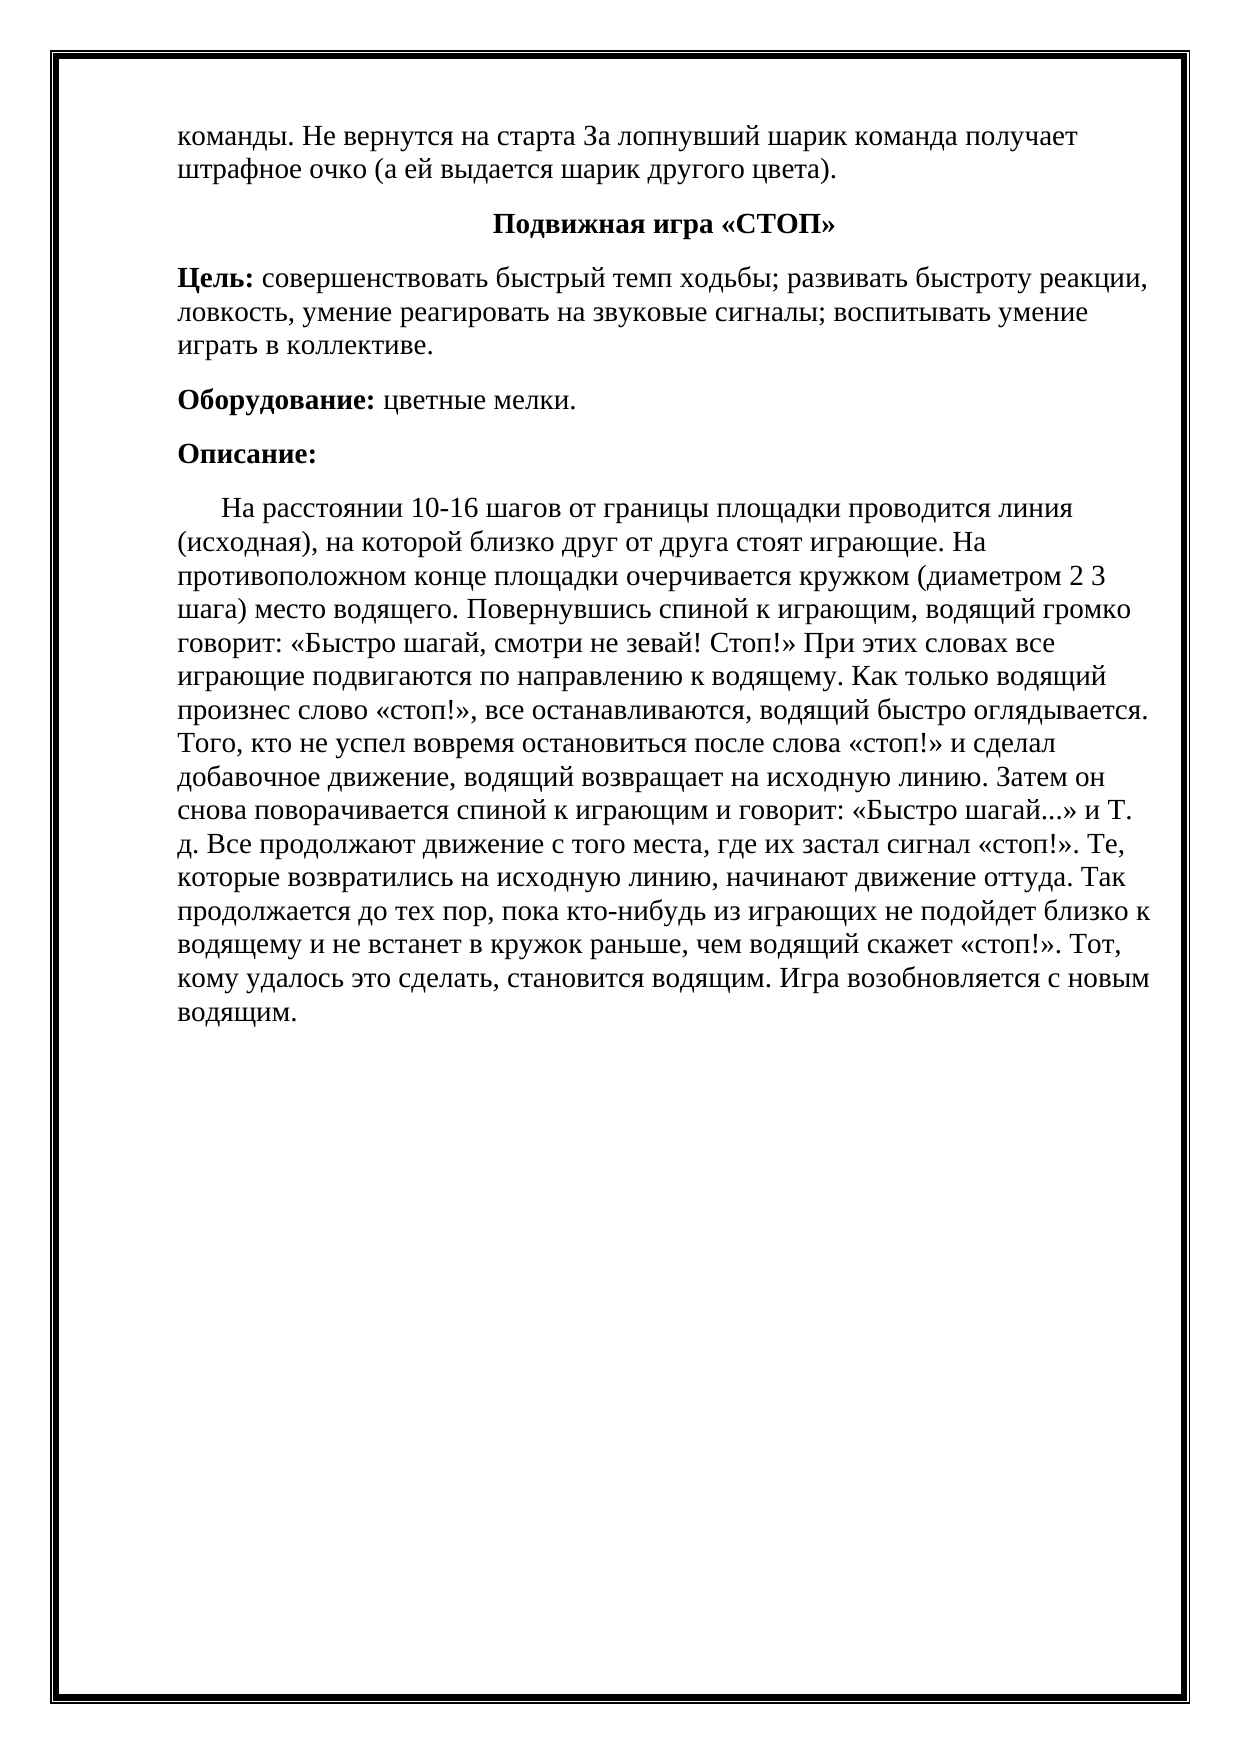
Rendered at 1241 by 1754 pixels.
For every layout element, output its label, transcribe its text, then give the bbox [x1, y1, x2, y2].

text Подвижная игра «СТОП» [177, 206, 1152, 239]
text Описание: [177, 436, 1152, 470]
text Оборудование: цветные мелки. [177, 382, 1152, 415]
text Цель: совершенствовать быстрый темп ходьбы; развивать быстроту реакции, ловкость, умение реагировать на звуковые сигналы; воспитывать умение играть в коллективе. [177, 260, 1152, 361]
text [177, 118, 1152, 185]
text На расстоянии 10-16 шагов от границы площадки проводится линия (исходная), на которой близко друг от друга стоят играющие. На противоположном конце площадки очерчивается кружком (диаметром 2 3 шага) место водящего. Повернувшись спиной к играющим, водящий громко говорит: «Быстро шагай, смотри не зевай! Стоп!» При этих словах все играющие подвигаются по направлению к водящему. Как только водящий произнес слово «стоп!», все останавливаются, водящий быстро оглядывается. Toгo, кто не успел вовремя остановиться после слова «стоп!» и сделал добавочное движение, водящий возвращает на исходную линию. Затем он снова поворачивается спиной к играющим и говорит: «Быстро шагай...» и Т. д. Все продолжают движение с того места, где их застал сигнал «стоп!». Те, которые возвратились на исходную линию, начинают движение оттуда. Так продолжается до тех пор, пока кто-нибудь из играющих не подойдет близко к водящему и не встанет в кружок раньше, чем водящий скажет «стоп!». Тот, кому удалось это сделать, становится водящим. Игра возобновляется с новым водящим. [177, 491, 1152, 1027]
